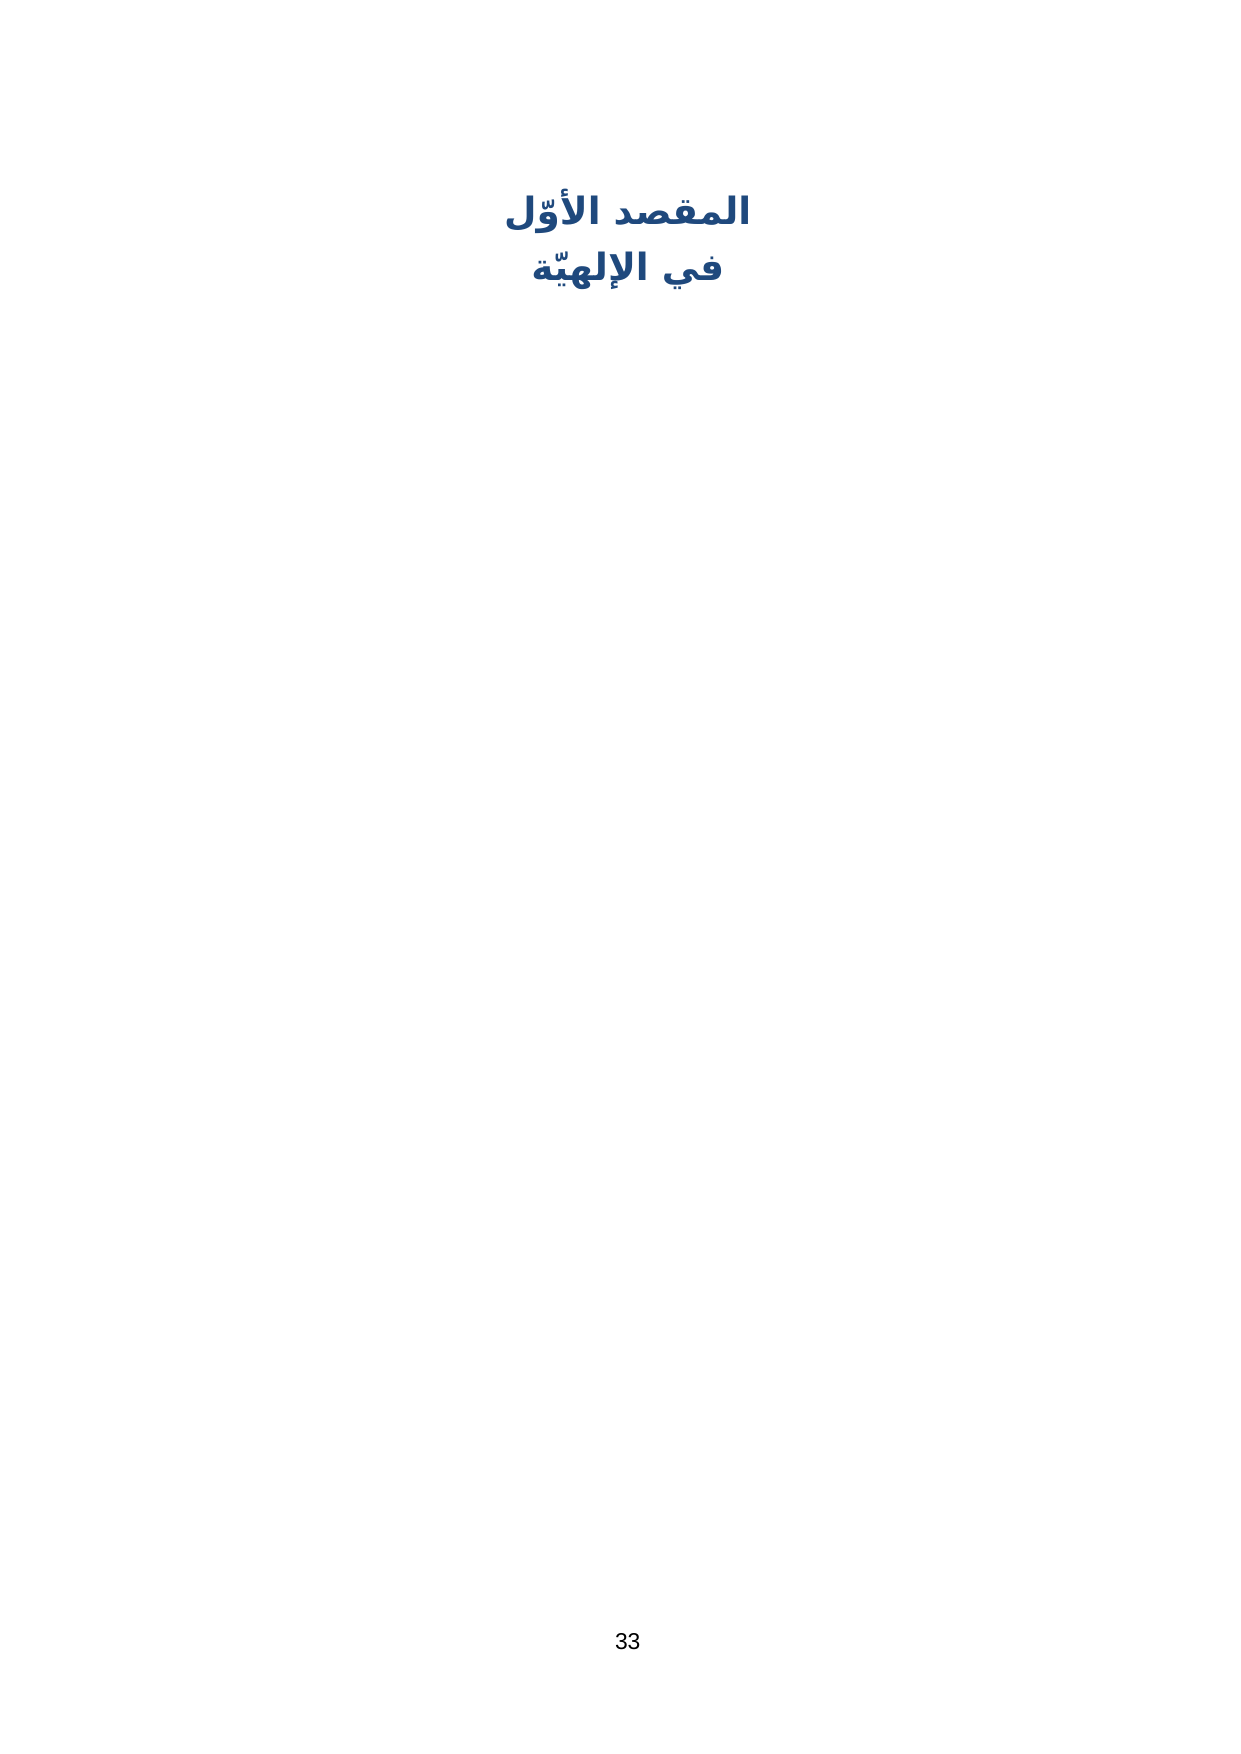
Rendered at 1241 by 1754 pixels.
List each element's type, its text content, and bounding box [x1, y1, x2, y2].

subtitle المقصد الأوّل [222, 190, 1033, 233]
subtitle في الإلهيّة [222, 246, 1033, 289]
